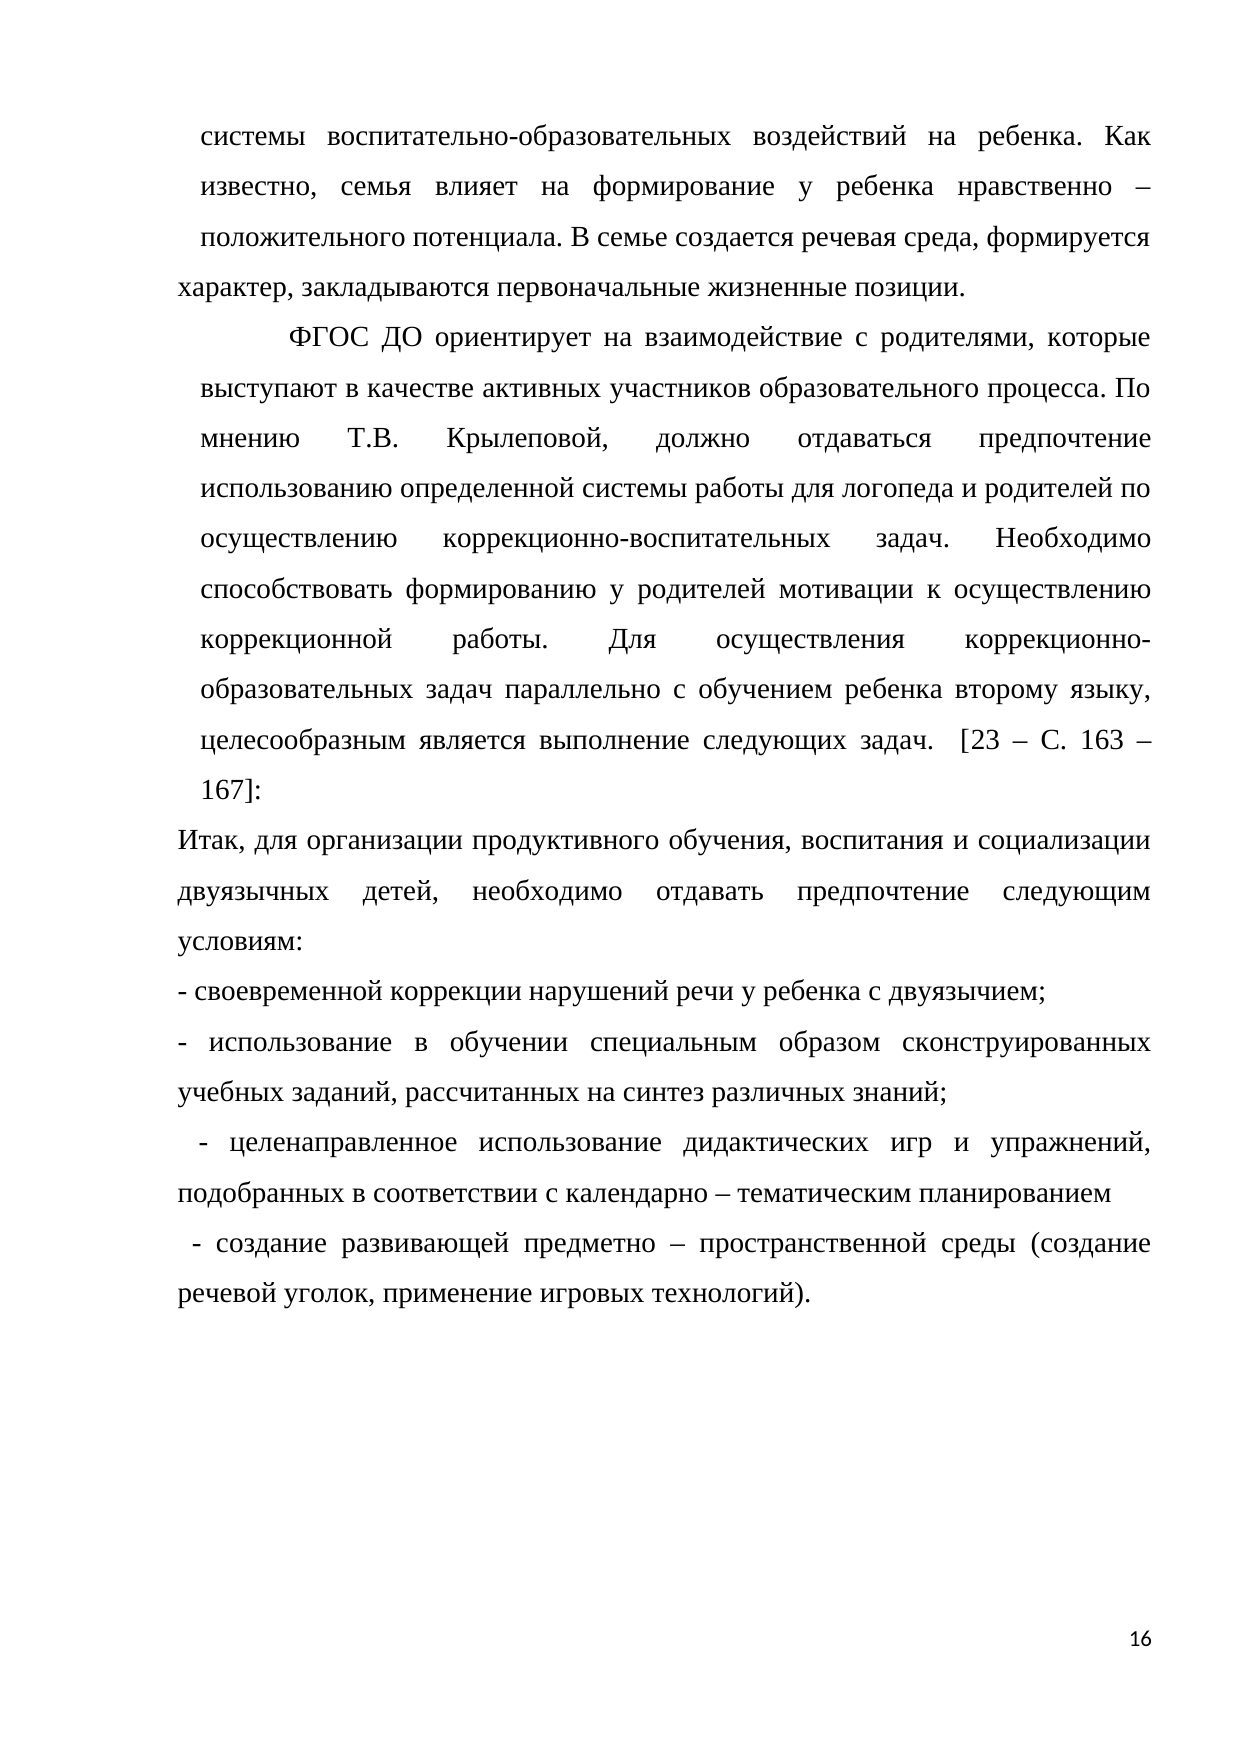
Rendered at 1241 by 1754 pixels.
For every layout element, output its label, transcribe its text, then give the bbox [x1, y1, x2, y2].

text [200, 118, 1152, 252]
text Итак, для организации продуктивного обучения, воспитания и социализации двуязычных детей, необходимо отдавать предпочтение следующим условиям: [177, 822, 1152, 957]
text - использование в обучении специальным образом сконструированных учебных заданий, рассчитанных на синтез различных знаний; [177, 1024, 1152, 1108]
text ФГОС ДО ориентирует на взаимодействие с родителями, которые выступают в качестве активных участников образовательного процесса. По мнению Т.В. Крылеповой, должно отдаваться предпочтение использованию определенной системы работы для логопеда и родителей по осуществлению коррекционно-воспитательных задач. Необходимо способствовать формированию у родителей мотивации к осуществлению коррекционной работы. Для осуществления коррекционно-образовательных задач параллельно с обучением ребенка второму языку, целесообразным является выполнение следующих задач. [23 – С. 163 – 167]: [200, 319, 1152, 806]
text - своевременной коррекции нарушений речи у ребенка с двуязычием; [177, 973, 1152, 1007]
text характер, закладываются первоначальные жизненные позиции. [177, 269, 1152, 303]
text - целенаправленное использование дидактических игр и упражнений, подобранных в соответствии с календарно – тематическим планированием [177, 1124, 1152, 1208]
text - создание развивающей предметно – пространственной среды (создание речевой уголок, применение игровых технологий). [177, 1225, 1152, 1309]
